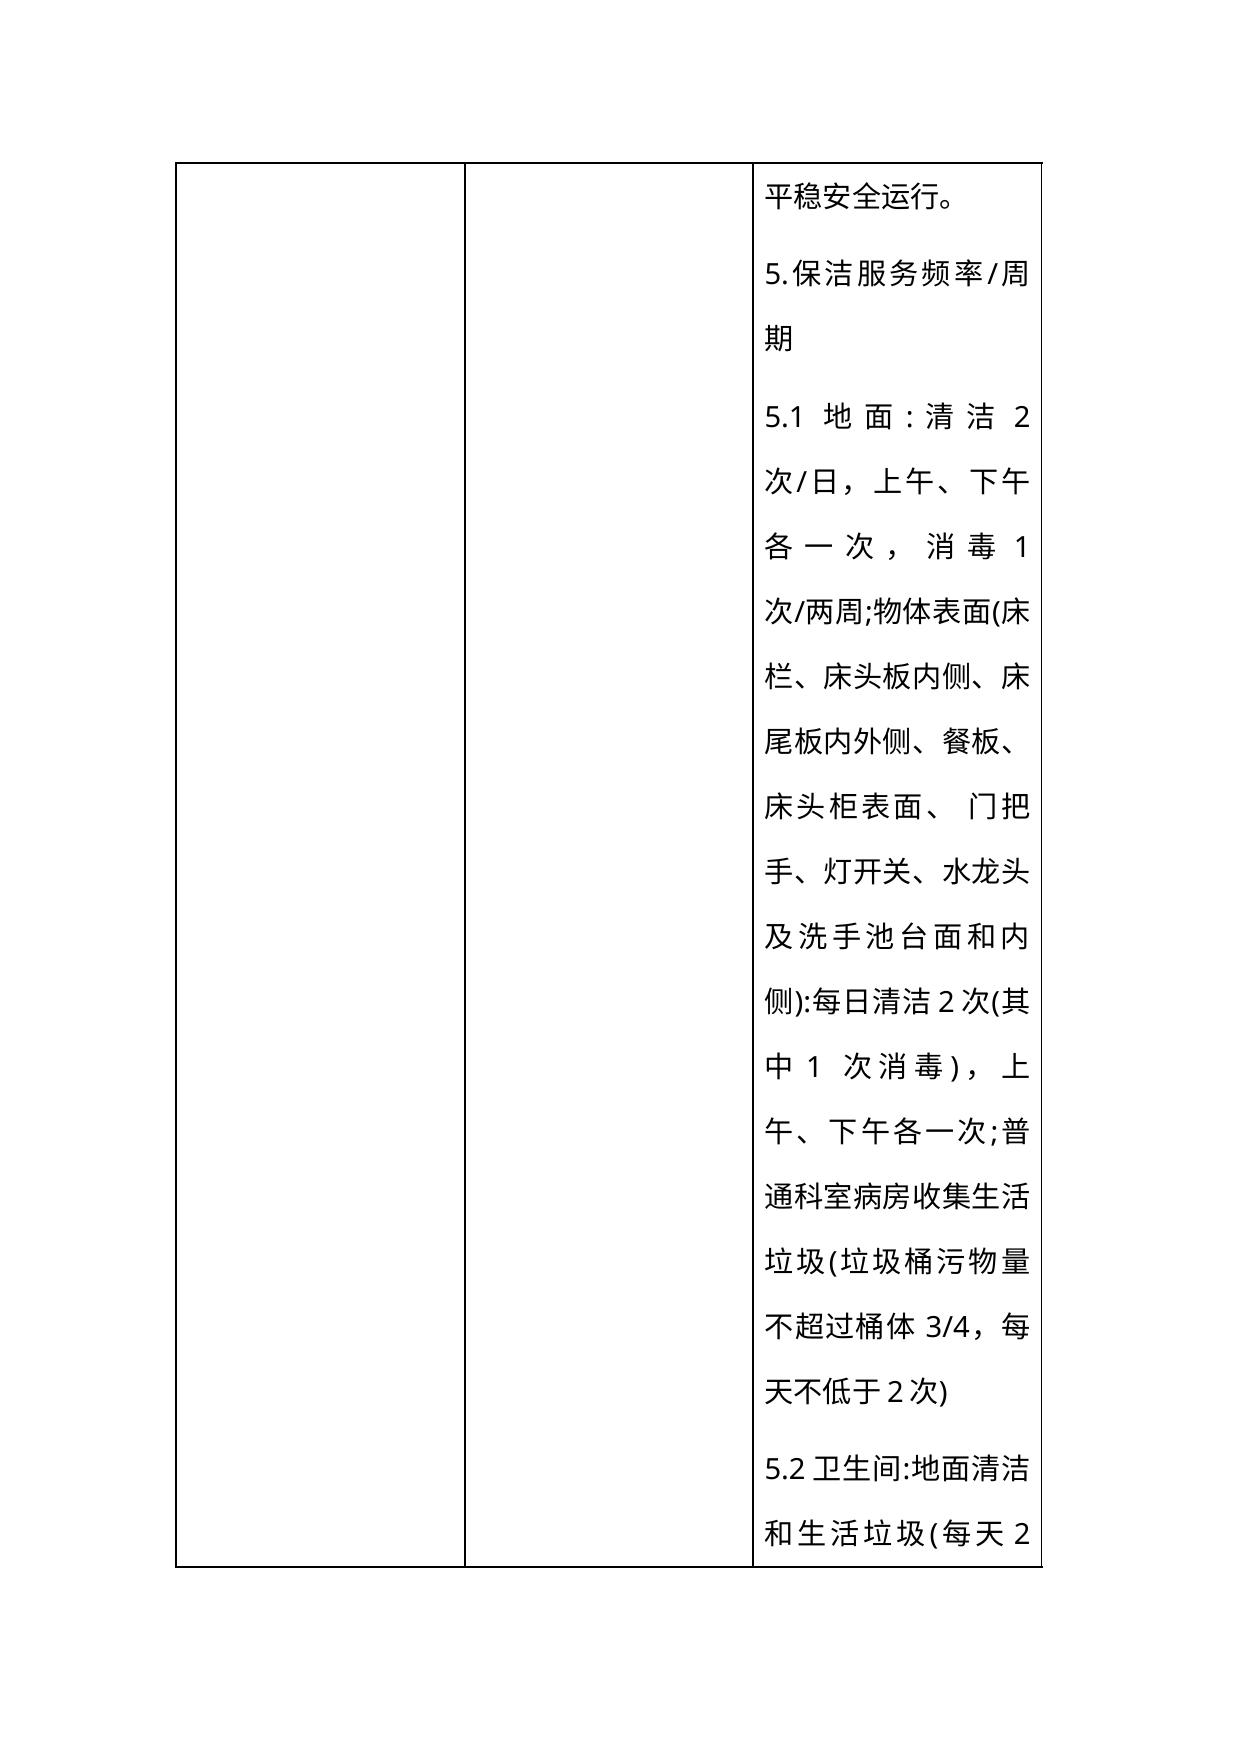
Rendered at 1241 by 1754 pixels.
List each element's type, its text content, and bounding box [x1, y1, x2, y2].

table_cell 1 [177, 164, 464, 1566]
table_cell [754, 164, 1041, 1566]
table_cell [466, 164, 752, 1566]
